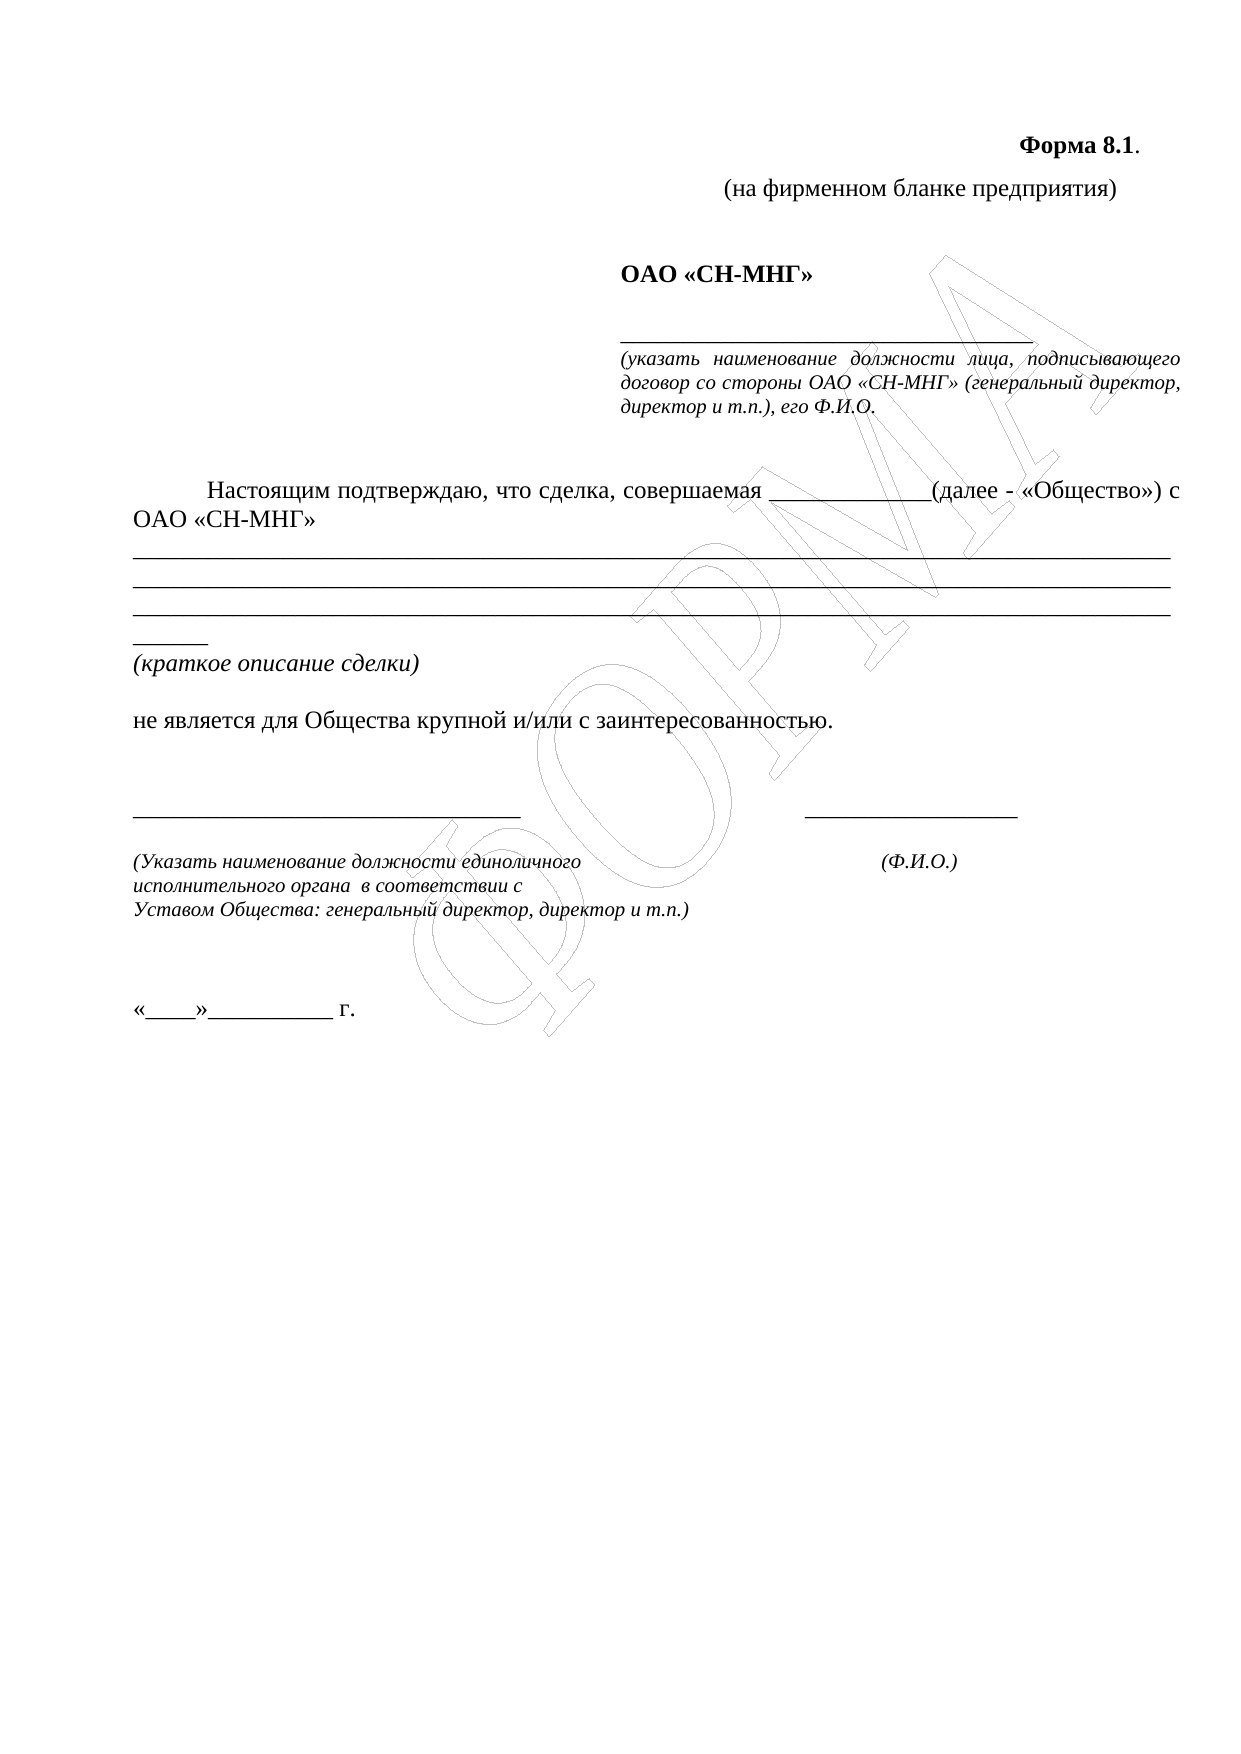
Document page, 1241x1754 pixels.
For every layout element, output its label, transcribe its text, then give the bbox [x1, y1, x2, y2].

text «____»__________ г. [133, 993, 1181, 1022]
text (на фирменном бланке предприятия) [650, 173, 1181, 202]
text Настоящим подтверждаю, что сделка, совершаемая _____________(далее - «Общество») с ОАО «СН-МНГ» [133, 475, 1181, 533]
text _______________________________________________________________________________________________________________________________________________________________________________________________________________________________________________________________ [133, 533, 1181, 648]
text _______________________________ _________________ [133, 792, 1181, 820]
text Уставом Общества: генеральный директор, директор и т.п.) [133, 897, 1181, 921]
text (краткое описание сделки) [133, 648, 1181, 677]
text (Указать наименование должности единоличного (Ф.И.О.) [133, 849, 1181, 873]
text исполнительного органа в соответствии с [133, 873, 1181, 897]
text _________________________________ [518, 317, 1181, 346]
text ОАО «СН-МНГ» [620, 259, 1181, 288]
text не является для Общества крупной и/или с заинтересованностью. [133, 705, 1181, 734]
subtitle Форма 8.1. [945, 130, 1240, 159]
text (указать наименование должности лица, подписывающего договор со стороны ОАО «СН-МНГ» (генеральный директор, директор и т.п.), его Ф.И.О. [620, 346, 1181, 418]
